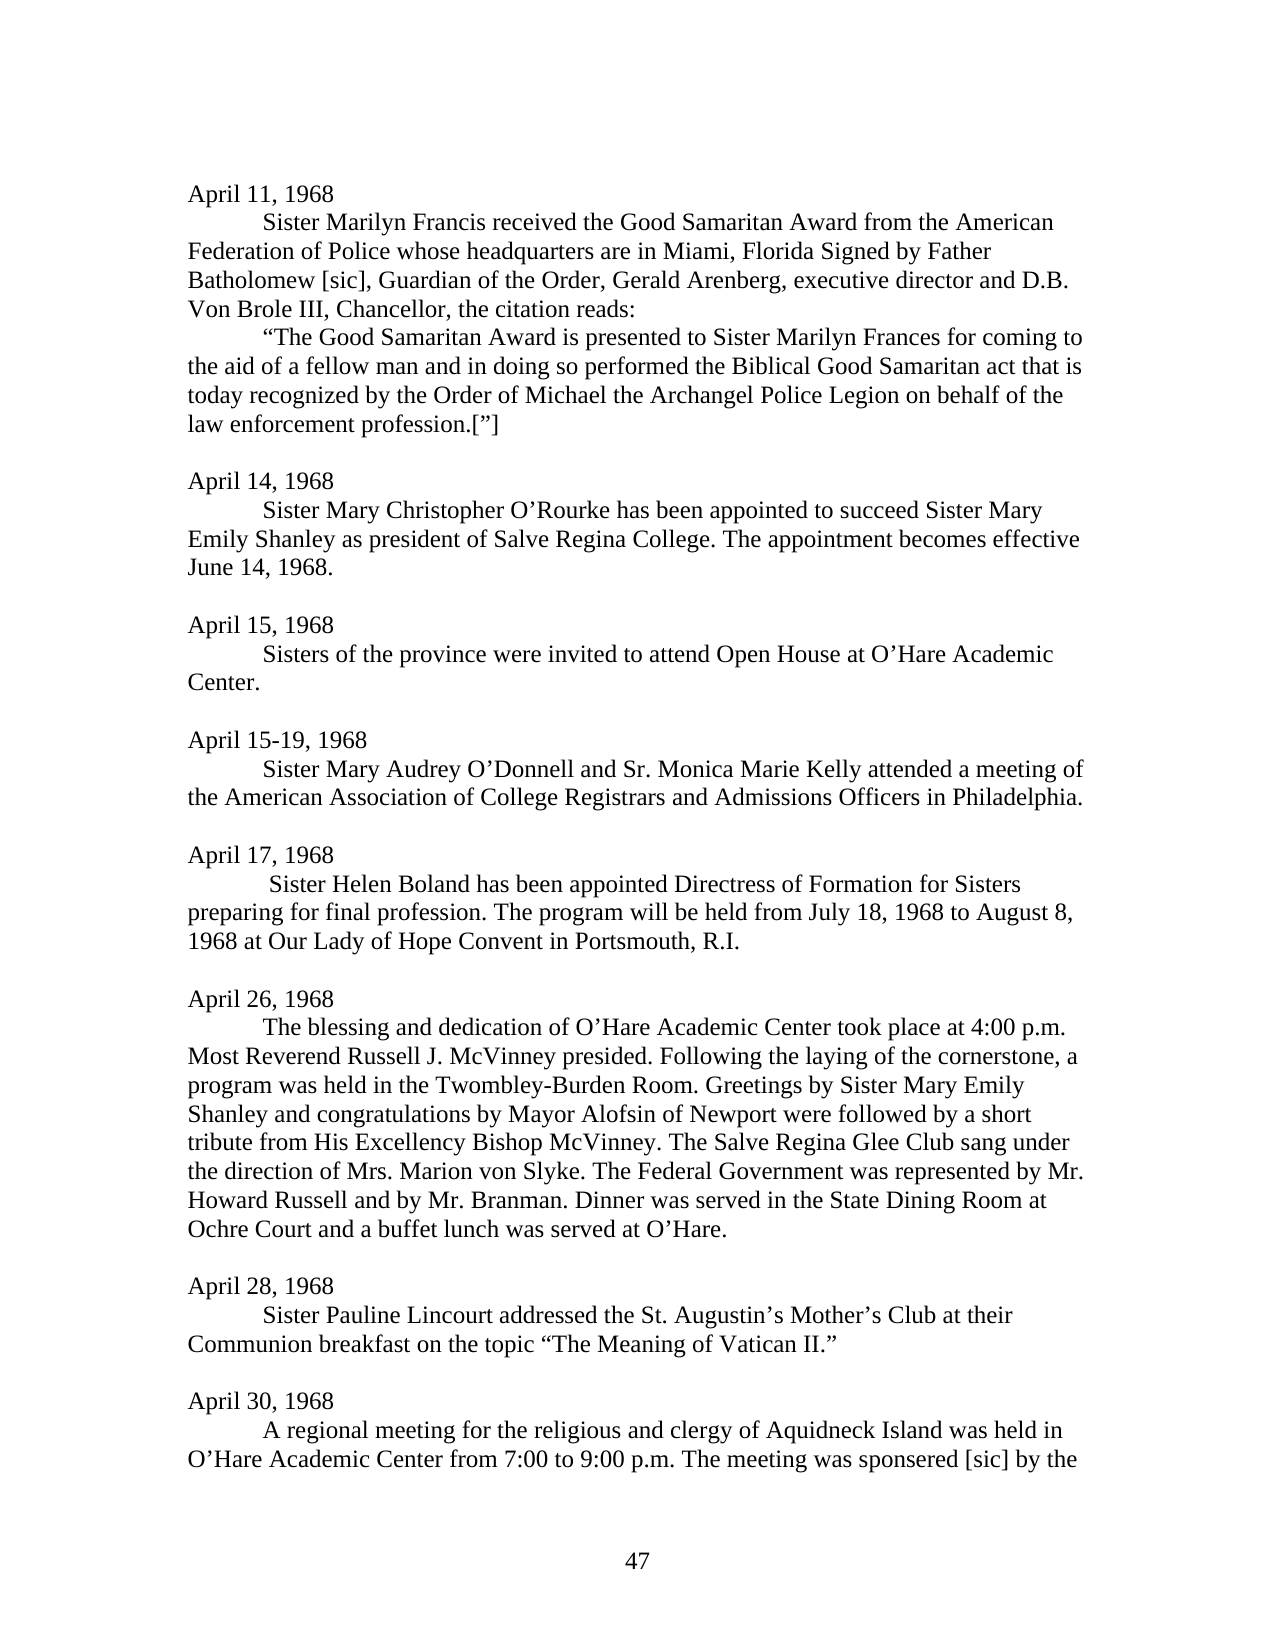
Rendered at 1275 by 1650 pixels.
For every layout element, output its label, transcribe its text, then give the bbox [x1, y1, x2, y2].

text April 11, 1968 [187, 179, 1087, 207]
text Sister Pauline Lincourt addressed the St. Augustin’s Mother’s Club at their Communion breakfast on the topic “The Meaning of Vatican II.” [187, 1300, 1087, 1357]
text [187, 1415, 1087, 1472]
text April 15, 1968 [187, 610, 1087, 639]
text April 26, 1968 [187, 984, 1087, 1012]
text April 17, 1968 [187, 840, 1087, 869]
text Sister Marilyn Francis received the Good Samaritan Award from the American Federation of Police whose headquarters are in Miami, Florida Signed by Father Batholomew [sic], Guardian of the Order, Gerald Arenberg, executive director and D.B. Von Brole III, Chancellor, the citation reads: [187, 207, 1087, 322]
text April 15-19, 1968 [187, 725, 1087, 754]
text Sister Mary Audrey O’Donnell and Sr. Monica Marie Kelly attended a meeting of the American Association of College Registrars and Admissions Officers in Philadelphia. [187, 754, 1087, 811]
text Sisters of the province were invited to attend Open House at O’Hare Academic Center. [187, 639, 1087, 696]
text April 30, 1968 [187, 1386, 1087, 1415]
text The blessing and dedication of O’Hare Academic Center took place at 4:00 p.m. Most Reverend Russell J. McVinney presided. Following the laying of the cornerstone, a program was held in the Twombley-Burden Room. Greetings by Sister Mary Emily Shanley and congratulations by Mayor Alofsin of Newport were followed by a short tribute from His Excellency Bishop McVinney. The Salve Regina Glee Club sang under the direction of Mrs. Marion von Slyke. The Federal Government was represented by Mr. Howard Russell and by Mr. Branman. Dinner was served in the State Dining Room at Ochre Court and a buffet lunch was served at O’Hare. [187, 1012, 1087, 1242]
text April 14, 1968 [187, 466, 1087, 495]
text April 28, 1968 [187, 1271, 1087, 1300]
text Sister Helen Boland has been appointed Directress of Formation for Sisters preparing for final profession. The program will be held from July 18, 1968 to August 8, 1968 at Our Lady of Hope Convent in Portsmouth, R.I. [187, 869, 1087, 955]
text “The Good Samaritan Award is presented to Sister Marilyn Frances for coming to the aid of a fellow man and in doing so performed the Biblical Good Samaritan act that is today recognized by the Order of Michael the Archangel Police Legion on behalf of the law enforcement profession.[”] [187, 322, 1087, 437]
text Sister Mary Christopher O’Rourke has been appointed to succeed Sister Mary Emily Shanley as president of Salve Regina College. The appointment becomes effective June 14, 1968. [187, 495, 1087, 581]
